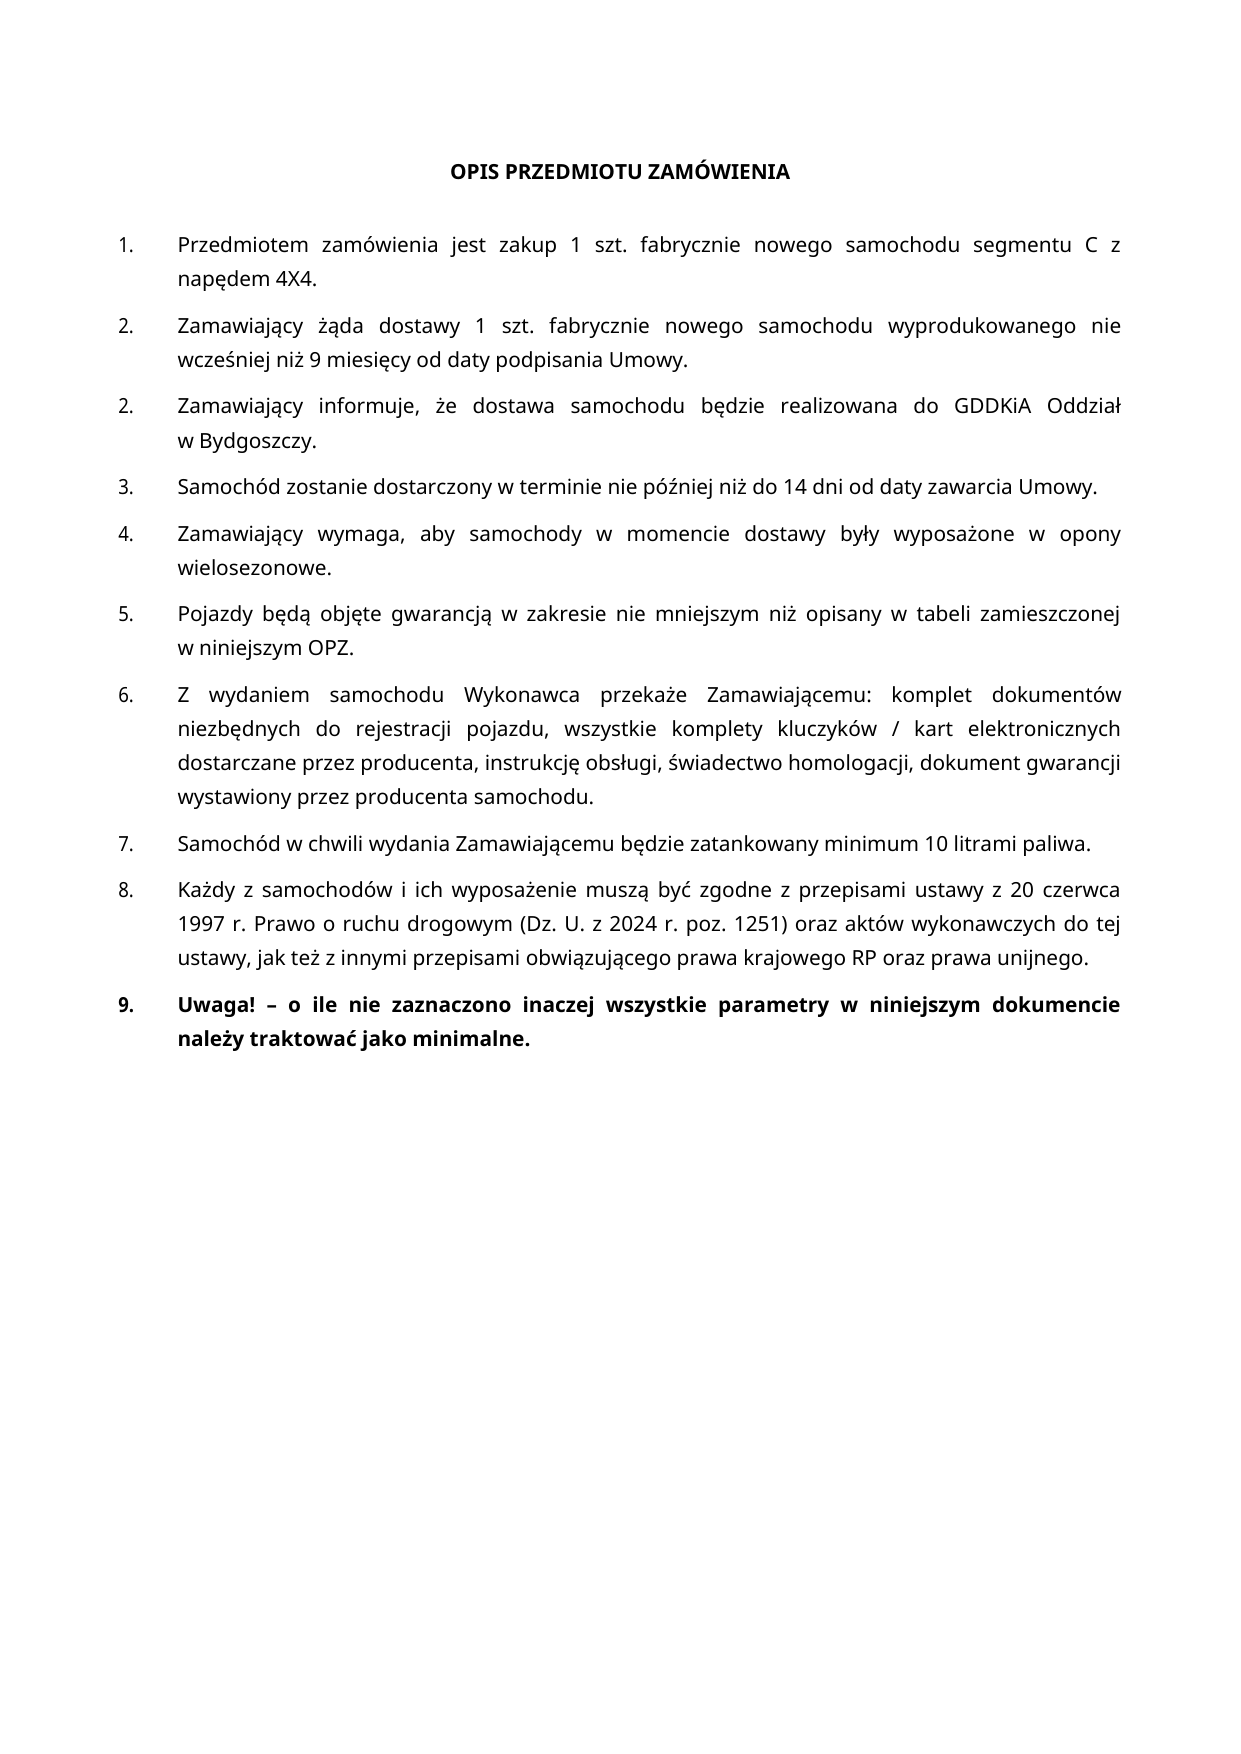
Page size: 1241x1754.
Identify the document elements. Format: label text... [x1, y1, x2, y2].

list Samochód w chwili wydania Zamawiającemu będzie zatankowany minimum 10 litrami paliwa. [118, 829, 1122, 857]
list Zamawiający wymaga, aby samochody w momencie dostawy były wyposażone w opony wielosezonowe. [118, 519, 1122, 581]
list Z wydaniem samochodu Wykonawca przekaże Zamawiającemu: komplet dokumentów niezbędnych do rejestracji pojazdu, wszystkie komplety kluczyków / kart elektronicznych dostarczane przez producenta, instrukcję obsługi, świadectwo homologacji, dokument gwarancji wystawiony przez producenta samochodu. [118, 680, 1122, 811]
text OPIS PRZEDMIOTU ZAMÓWIENIA [118, 157, 1122, 186]
list Zamawiający informuje, że dostawa samochodu będzie realizowana do GDDKiA Oddział w Bydgoszczy. [118, 392, 1122, 454]
list Samochód zostanie dostarczony w terminie nie później niż do 14 dni od daty zawarcia Umowy. [118, 472, 1122, 501]
list Przedmiotem zamówienia jest zakup 1 szt. fabrycznie nowego samochodu segmentu C z napędem 4X4. [118, 230, 1122, 293]
list Pojazdy będą objęte gwarancją w zakresie nie mniejszym niż opisany w tabeli zamieszczonej w niniejszym OPZ. [118, 599, 1122, 662]
list Zamawiający żąda dostawy 1 szt. fabrycznie nowego samochodu wyprodukowanego nie wcześniej niż 9 miesięcy od daty podpisania Umowy. [118, 311, 1122, 373]
list Uwaga! – o ile nie zaznaczono inaczej wszystkie parametry w niniejszym dokumencie należy traktować jako minimalne. [118, 990, 1122, 1053]
list Każdy z samochodów i ich wyposażenie muszą być zgodne z przepisami ustawy z 20 czerwca 1997 r. Prawo o ruchu drogowym (Dz. U. z 2024 r. poz. 1251) oraz aktów wykonawczych do tej ustawy, jak też z innymi przepisami obwiązującego prawa krajowego RP oraz prawa unijnego. [118, 875, 1122, 972]
